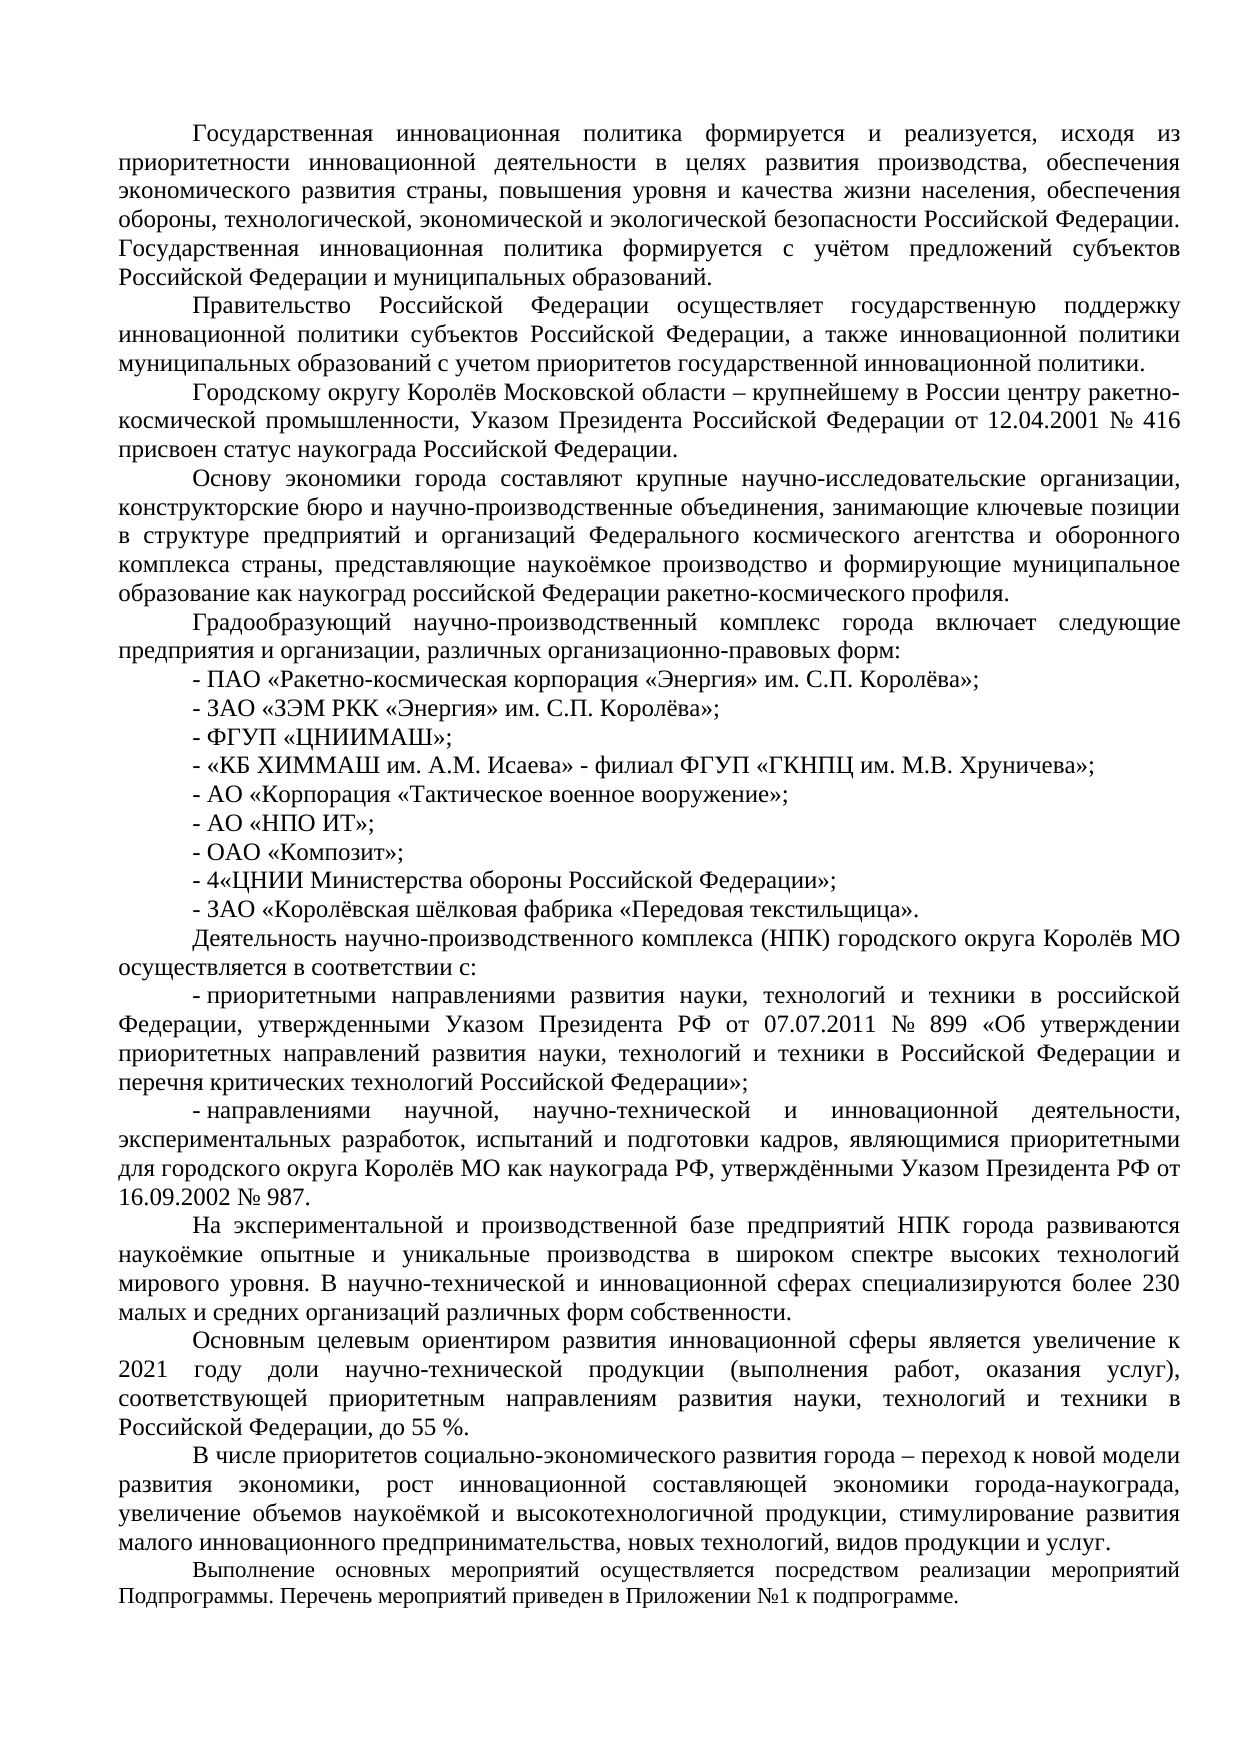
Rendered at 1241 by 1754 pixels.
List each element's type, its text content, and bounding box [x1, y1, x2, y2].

text Правительство Российской Федерации осуществляет государственную поддержку инновационной политики субъектов Российской Федерации, а также инновационной политики муниципальных образований с учетом приоритетов государственной инновационной политики. [118, 291, 1181, 377]
text - АО «НПО ИТ»; [118, 808, 1181, 837]
text В числе приоритетов социально-экономического развития города – переход к новой модели развития экономики, рост инновационной составляющей экономики города-наукограда, увеличение объемов наукоёмкой и высокотехнологичной продукции, стимулирование развития малого инновационного предпринимательства, новых технологий, видов продукции и услуг. [118, 1441, 1181, 1556]
text Основу экономики города составляют крупные научно-исследовательские организации, конструкторские бюро и научно-производственные объединения, занимающие ключевые позиции в структуре предприятий и организаций Федерального космического агентства и оборонного комплекса страны, представляющие наукоёмкое производство и формирующие муниципальное образование как наукоград российской Федерации ракетно-космического профиля. [118, 463, 1181, 607]
text - АО «Корпорация «Тактическое военное вооружение»; [118, 779, 1181, 808]
text Градообразующий научно-производственный комплекс города включает следующие предприятия и организации, различных организационно-правовых форм: [118, 607, 1181, 664]
text - ЗАО «Королёвская шёлковая фабрика «Передовая текстильщица». [118, 894, 1181, 923]
text - ЗАО «ЗЭМ РКК «Энергия» им. С.П. Королёва»; [118, 693, 1181, 722]
text Основным целевым ориентиром развития инновационной сферы является увеличение к 2021 году доли научно-технической продукции (выполнения работ, оказания услуг), соответствующей приоритетным направлениям развития науки, технологий и техники в Российской Федерации, до 55 %. [118, 1326, 1181, 1441]
text - направлениями научной, научно-технической и инновационной деятельности, экспериментальных разработок, испытаний и подготовки кадров, являющимися приоритетными для городского округа Королёв МО как наукограда РФ, утверждёнными Указом Президента РФ от 16.09.2002 № 987. [118, 1096, 1181, 1211]
text Государственная инновационная политика формируется и реализуется, исходя из приоритетности инновационной деятельности в целях развития производства, обеспечения экономического развития страны, повышения уровня и качества жизни населения, обеспечения обороны, технологической, экономической и экологической безопасности Российской Федерации. Государственная инновационная политика формируется с учётом предложений субъектов Российской Федерации и муниципальных образований. [118, 118, 1181, 291]
text - ПАО «Ракетно-космическая корпорация «Энергия» им. С.П. Королёва»; [118, 664, 1181, 693]
text Деятельность научно-производственного комплекса (НПК) городского округа Королёв МО осуществляется в соответствии с: [118, 923, 1181, 981]
text - приоритетными направлениями развития науки, технологий и техники в российской Федерации, утвержденными Указом Президента РФ от 07.07.2011 № 899 «Об утверждении приоритетных направлений развития науки, технологий и техники в Российской Федерации и перечня критических технологий Российской Федерации»; [118, 981, 1181, 1096]
text - ФГУП «ЦНИИМАШ»; [118, 722, 1181, 751]
text - «КБ ХИММАШ им. А.М. Исаева» - филиал ФГУП «ГКНПЦ им. М.В. Хруничева»; [118, 751, 1181, 779]
list Выполнение основных мероприятий осуществляется посредством реализации мероприятий Подпрограммы. Перечень мероприятий приведен в Приложении №1 к подпрограмме. [118, 1556, 1181, 1608]
text Городскому округу Королёв Московской области – крупнейшему в России центру ракетно-космической промышленности, Указом Президента Российской Федерации от 12.04.2001 № 416 присвоен статус наукограда Российской Федерации. [118, 377, 1181, 463]
text - 4«ЦНИИ Министерства обороны Российской Федерации»; [118, 866, 1181, 894]
text - ОАО «Композит»; [118, 837, 1181, 866]
text На экспериментальной и производственной базе предприятий НПК города развиваются наукоёмкие опытные и уникальные производства в широком спектре высоких технологий мирового уровня. В научно-технической и инновационной сферах специализируются более 230 малых и средних организаций различных форм собственности. [118, 1211, 1181, 1326]
